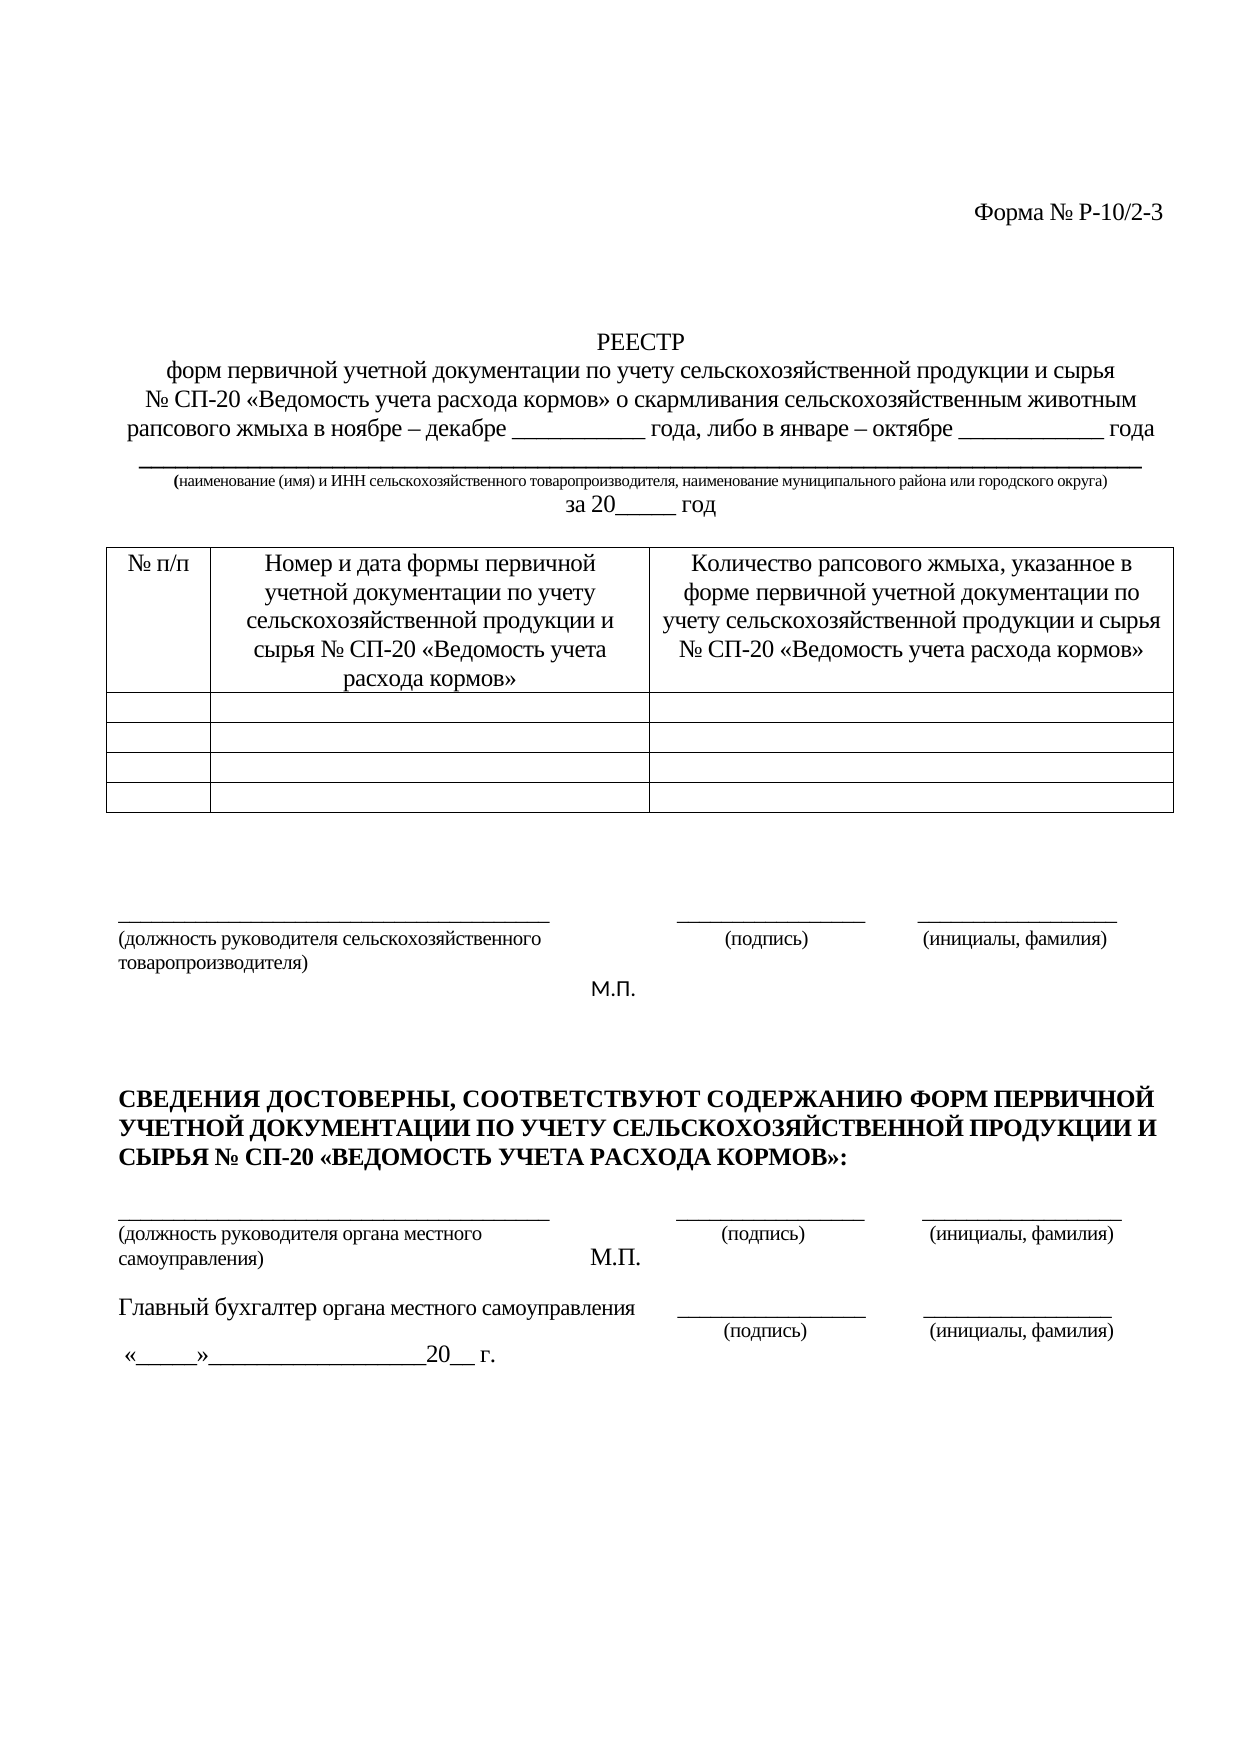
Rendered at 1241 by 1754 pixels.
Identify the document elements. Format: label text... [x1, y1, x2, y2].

table_cell [211, 693, 649, 722]
text (подпись) (инициалы, фамилия) [709, 1320, 1163, 1342]
text (должность руководителя сельскохозяйственного (подпись) (инициалы, фамилия) [118, 926, 1163, 950]
text Форма № Р-10/2-3 [118, 197, 1163, 226]
table_cell [650, 693, 1173, 722]
text РЕЕСТР [118, 327, 1163, 355]
table_cell [211, 783, 649, 812]
table_cell [107, 753, 210, 782]
table_header № п/п [107, 548, 210, 692]
text № СП-20 «Ведомость учета расхода кормов» о скармливания сельскохозяйственным животным рапсового жмыха в ноябре – декабре ___________ года, либо в январе – октябре ____________ года ___________________________________________________________________________________ [118, 384, 1163, 470]
table_cell [211, 753, 649, 782]
text форм первичной учетной документации по учету сельскохозяйственной продукции и сырья [118, 355, 1163, 384]
text СВЕДЕНИЯ ДОСТОВЕРНЫ, СООТВЕТСТВУЮТ СОДЕРЖАНИЮ ФОРМ ПЕРВИЧНОЙ УЧЕТНОЙ ДОКУМЕНТАЦИИ ПО УЧЕТУ СЕЛЬСКОХОЗЯЙСТВЕННОЙ ПРОДУКЦИИ И СЫРЬЯ № СП-20 «ВЕДОМОСТЬ УЧЕТА РАСХОДА КОРМОВ»: [118, 1084, 1163, 1171]
text за 20_____ год [118, 489, 1163, 518]
table_cell [107, 693, 210, 722]
table_header Количество рапсового жмыха, указанное в форме первичной учетной документации по учету сельскохозяйственной продукции и сырья № СП-20 «Ведомость учета расхода кормов» [650, 548, 1173, 692]
text самоуправления) М.П. [118, 1245, 1163, 1271]
table_cell [650, 783, 1173, 812]
table_cell [107, 783, 210, 812]
text М.П. [591, 974, 1163, 1002]
text (наименование (имя) и ИНН сельскохозяйственного товаропроизводителя, наименование муниципального района или городского округа) [118, 470, 1163, 489]
text Главный бухгалтер органа местного самоуправления _________________ _________________ [118, 1294, 1163, 1320]
text (должность руководителя органа местного (подпись) (инициалы, фамилия) [118, 1223, 1163, 1245]
table_cell [107, 723, 210, 752]
text товаропроизводителя) [118, 950, 1163, 974]
text _______________________________________ _________________ __________________ [118, 1199, 1163, 1223]
table_cell [211, 723, 649, 752]
table_cell [650, 753, 1173, 782]
text _______________________________________ _________________ __________________ [118, 899, 1163, 926]
text «_____»__________________20__ г. [118, 1342, 1163, 1368]
table_header Номер и дата формы первичной учетной документации по учету сельскохозяйственной продукции и сырья № СП-20 «Ведомость учета расхода кормов» [211, 548, 649, 692]
table_cell [650, 723, 1173, 752]
